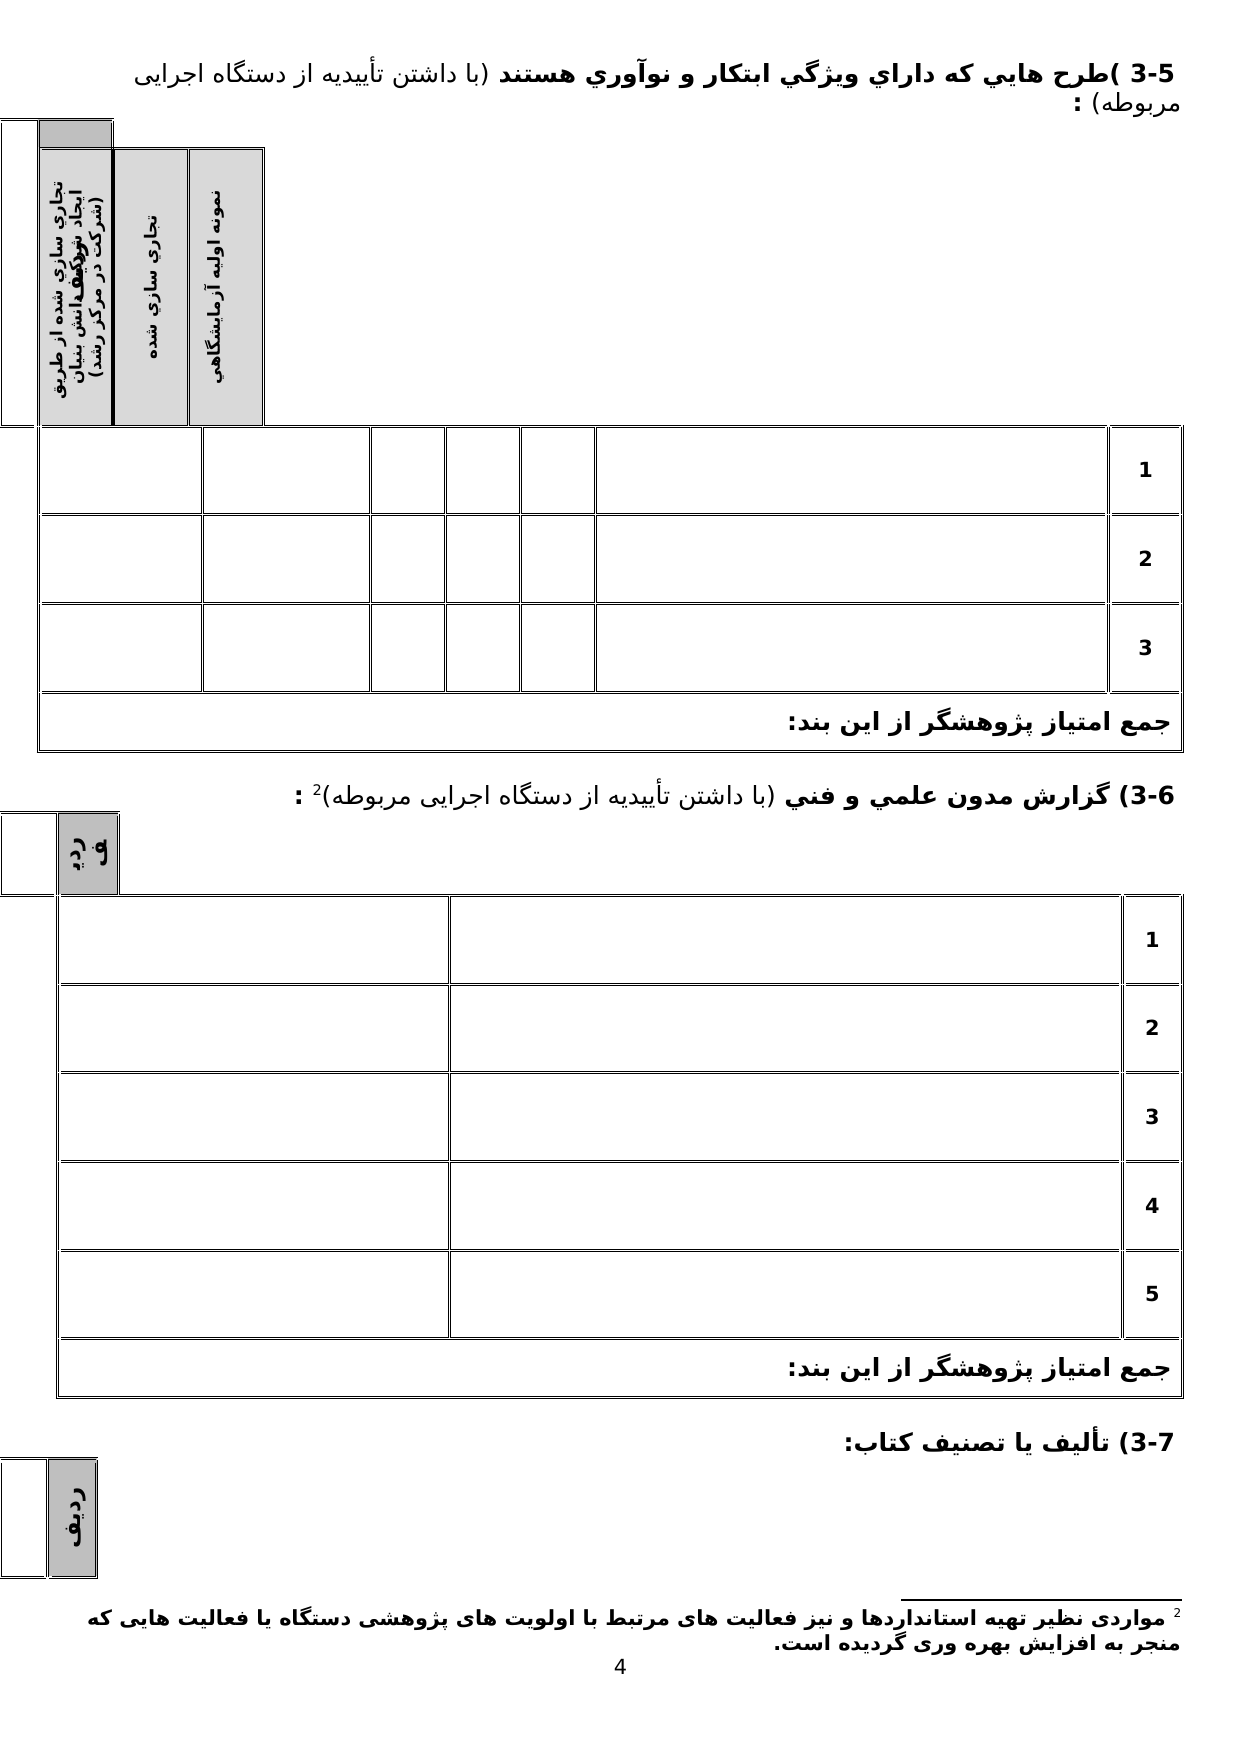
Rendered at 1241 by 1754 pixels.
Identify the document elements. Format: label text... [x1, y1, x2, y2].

table_cell جمع امتياز پژوهشگر از اين بند: [40, 691, 1181, 750]
table_cell [451, 1249, 1121, 1337]
table_cell [38, 602, 202, 691]
table_header رديف [48, 1458, 97, 1576]
table_cell 2 [1124, 983, 1181, 1071]
table_cell 1 [1122, 894, 1183, 983]
table_cell [204, 516, 369, 602]
table_cell [596, 602, 1108, 691]
table_header رديف [59, 814, 118, 894]
table_cell 3 [1109, 602, 1183, 691]
table_cell [449, 1160, 1122, 1248]
table_cell [522, 516, 594, 602]
table_cell [447, 516, 519, 602]
table_cell 3 [1122, 1071, 1183, 1160]
table_cell 1 [1109, 425, 1183, 513]
table_cell [597, 425, 1108, 513]
table_cell [40, 425, 201, 513]
table_cell جمع امتياز پژوهشگر از اين بند: [58, 1337, 1183, 1396]
table_cell [449, 1071, 1122, 1160]
table_cell نمونه اوليه آزمايشگاهي [190, 150, 262, 425]
table_cell [58, 1160, 449, 1248]
table_cell [372, 605, 444, 691]
table_cell [59, 1249, 448, 1337]
text 3-7) تأليف یا تصنیف كتاب: [59, 1428, 1181, 1457]
table_cell [372, 428, 444, 513]
table_cell [522, 428, 594, 513]
table_cell [59, 983, 448, 1071]
table_header رديف [40, 121, 112, 147]
text 3-6) گزارش مدون علمي و فني (با داشتن تأییدیه از دستگاه اجرایی مربوطه) : [59, 782, 1181, 811]
text 3-5 )طرح هايي كه داراي ويژگي ابتكار و نوآوري هستند (با داشتن تأییدیه از دستگاه اجرایی مربوطه) : [59, 59, 1181, 117]
table_cell [204, 428, 369, 513]
table_cell [58, 894, 449, 983]
table_cell 4 [1122, 1160, 1183, 1248]
table_cell تجاري سازي شده از طريق ايجاد شركت دانش بنيان (شركت در مركز رشد) [40, 148, 111, 425]
table_cell 2 [1109, 513, 1183, 602]
table_cell [38, 513, 202, 602]
table_cell [58, 1071, 449, 1160]
table_cell [451, 983, 1121, 1071]
table_cell [522, 605, 594, 691]
table_cell 5 [1124, 1249, 1181, 1337]
table_cell [372, 516, 444, 602]
table_cell تجاري سازي شده [115, 150, 187, 425]
table_cell [447, 428, 519, 513]
table_cell [596, 513, 1108, 602]
table_cell [204, 605, 369, 691]
table_cell [449, 894, 1122, 983]
table_cell [447, 605, 519, 691]
